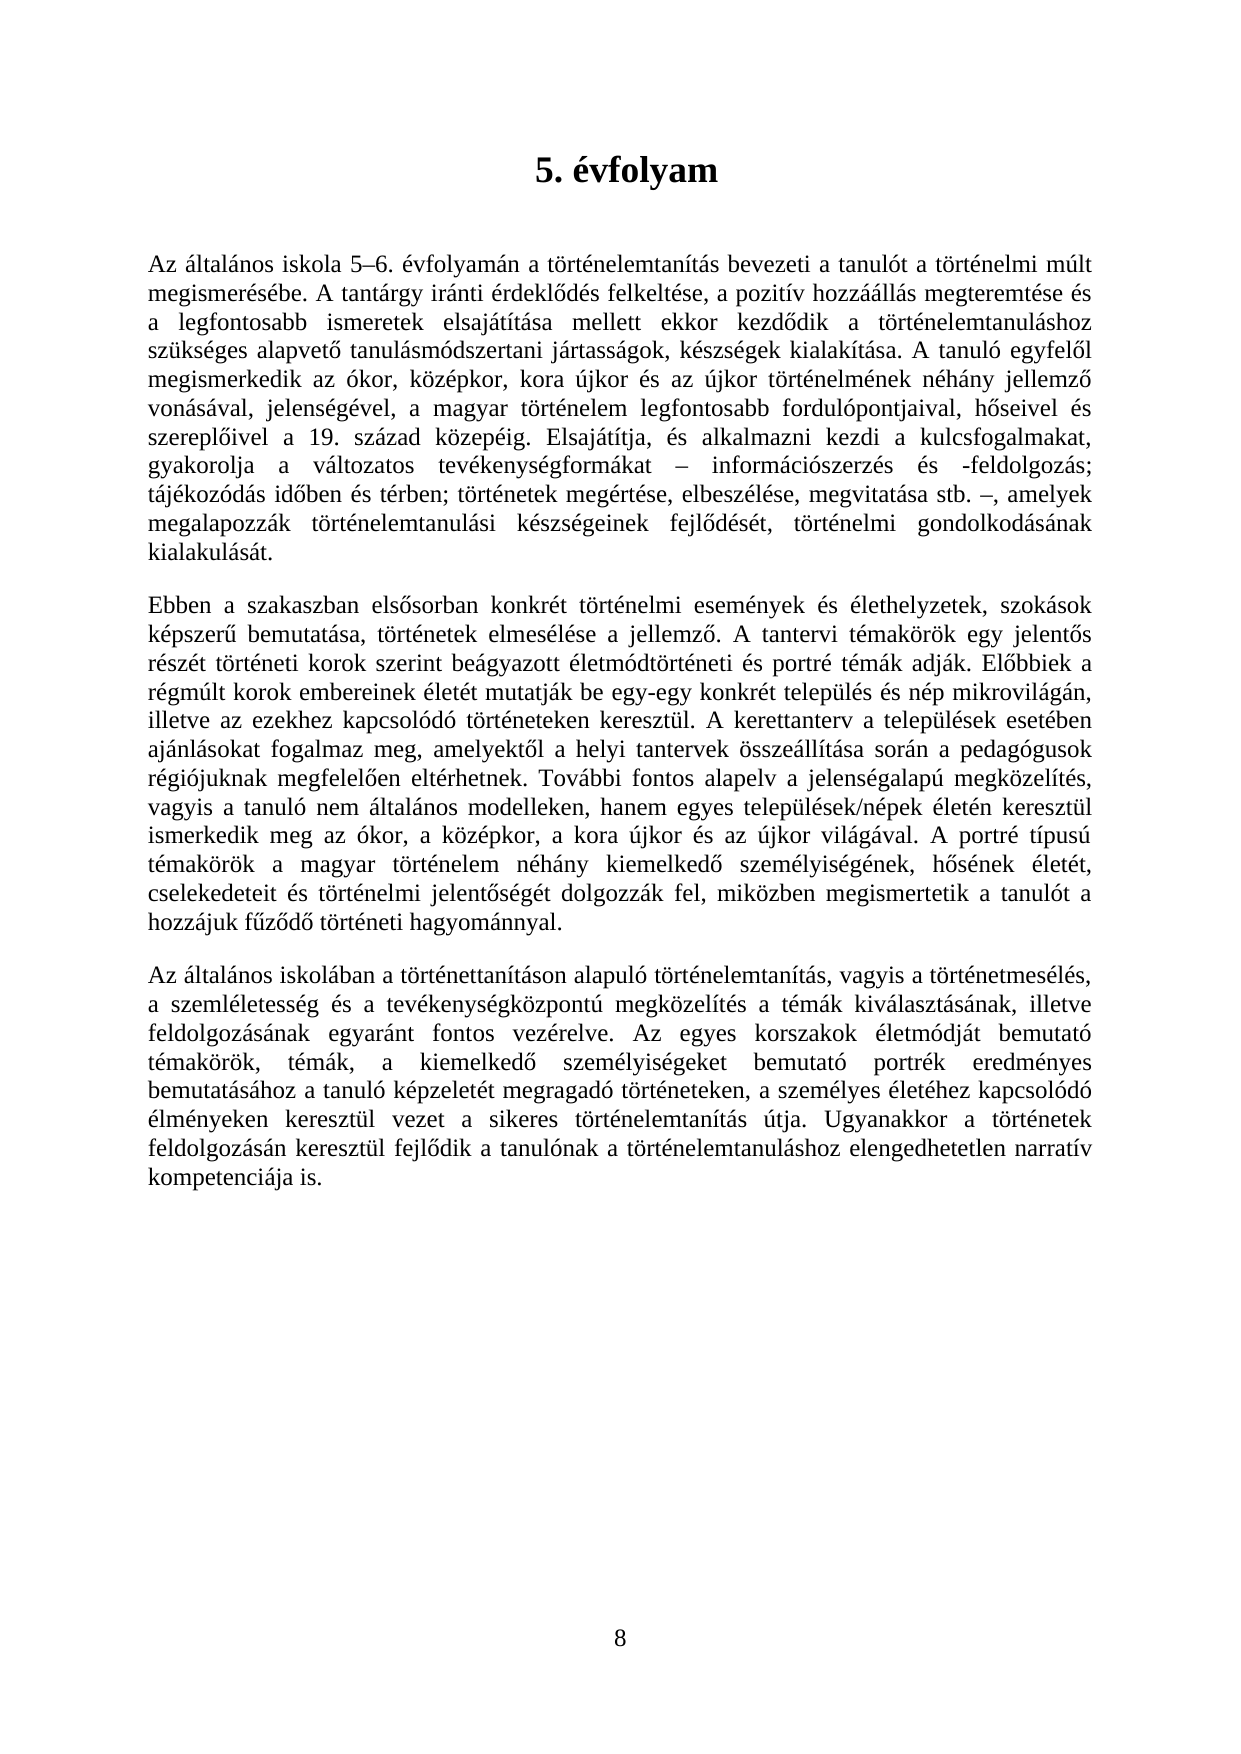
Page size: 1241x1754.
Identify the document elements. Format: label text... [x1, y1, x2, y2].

text Az általános iskolában a történettanításon alapuló történelemtanítás, vagyis a történetmesélés, a szemléletesség és a tevékenységközpontú megközelítés a témák kiválasztásának, illetve feldolgozásának egyaránt fontos vezérelve. Az egyes korszakok életmódját bemutató témakörök, témák, a kiemelkedő személyiségeket bemutató portrék eredményes bemutatásához a tanuló képzeletét megragadó történeteken, a személyes életéhez kapcsolódó élményeken keresztül vezet a sikeres történelemtanítás útja. Ugyanakkor a történetek feldolgozásán keresztül fejlődik a tanulónak a történelemtanuláshoz elengedhetetlen narratív kompetenciája is. [148, 961, 1093, 1191]
text 5. évfolyam [148, 148, 1093, 191]
text Ebben a szakaszban elsősorban konkrét történelmi események és élethelyzetek, szokások képszerű bemutatása, történetek elmesélése a jellemző. A tantervi témakörök egy jelentős részét történeti korok szerint beágyazott életmódtörténeti és portré témák adják. Előbbiek a régmúlt korok embereinek életét mutatják be egy-egy konkrét település és nép mikrovilágán, illetve az ezekhez kapcsolódó történeteken keresztül. A kerettanterv a települések esetében ajánlásokat fogalmaz meg, amelyektől a helyi tantervek összeállítása során a pedagógusok régiójuknak megfelelően eltérhetnek. További fontos alapelv a jelenségalapú megközelítés, vagyis a tanuló nem általános modelleken, hanem egyes települések/népek életén keresztül ismerkedik meg az ókor, a középkor, a kora újkor és az újkor világával. A portré típusú témakörök a magyar történelem néhány kiemelkedő személyiségének, hősének életét, cselekedeteit és történelmi jelentőségét dolgozzák fel, miközben megismertetik a tanulót a hozzájuk fűződő történeti hagyománnyal. [148, 591, 1093, 936]
text Az általános iskola 5–6. évfolyamán a történelemtanítás bevezeti a tanulót a történelmi múlt megismerésébe. A tantárgy iránti érdeklődés felkeltése, a pozitív hozzáállás megteremtése és a legfontosabb ismeretek elsajátítása mellett ekkor kezdődik a történelemtanuláshoz szükséges alapvető tanulásmódszertani jártasságok, készségek kialakítása. A tanuló egyfelől megismerkedik az ókor, középkor, kora újkor és az újkor történelmének néhány jellemző vonásával, jelenségével, a magyar történelem legfontosabb fordulópontjaival, hőseivel és szereplőivel a 19. század közepéig. Elsajátítja, és alkalmazni kezdi a kulcsfogalmakat, gyakorolja a változatos tevékenységformákat – információszerzés és -feldolgozás; tájékozódás időben és térben; történetek megértése, elbeszélése, megvitatása stb. –, amelyek megalapozzák történelemtanulási készségeinek fejlődését, történelmi gondolkodásának kialakulását. [148, 249, 1093, 566]
